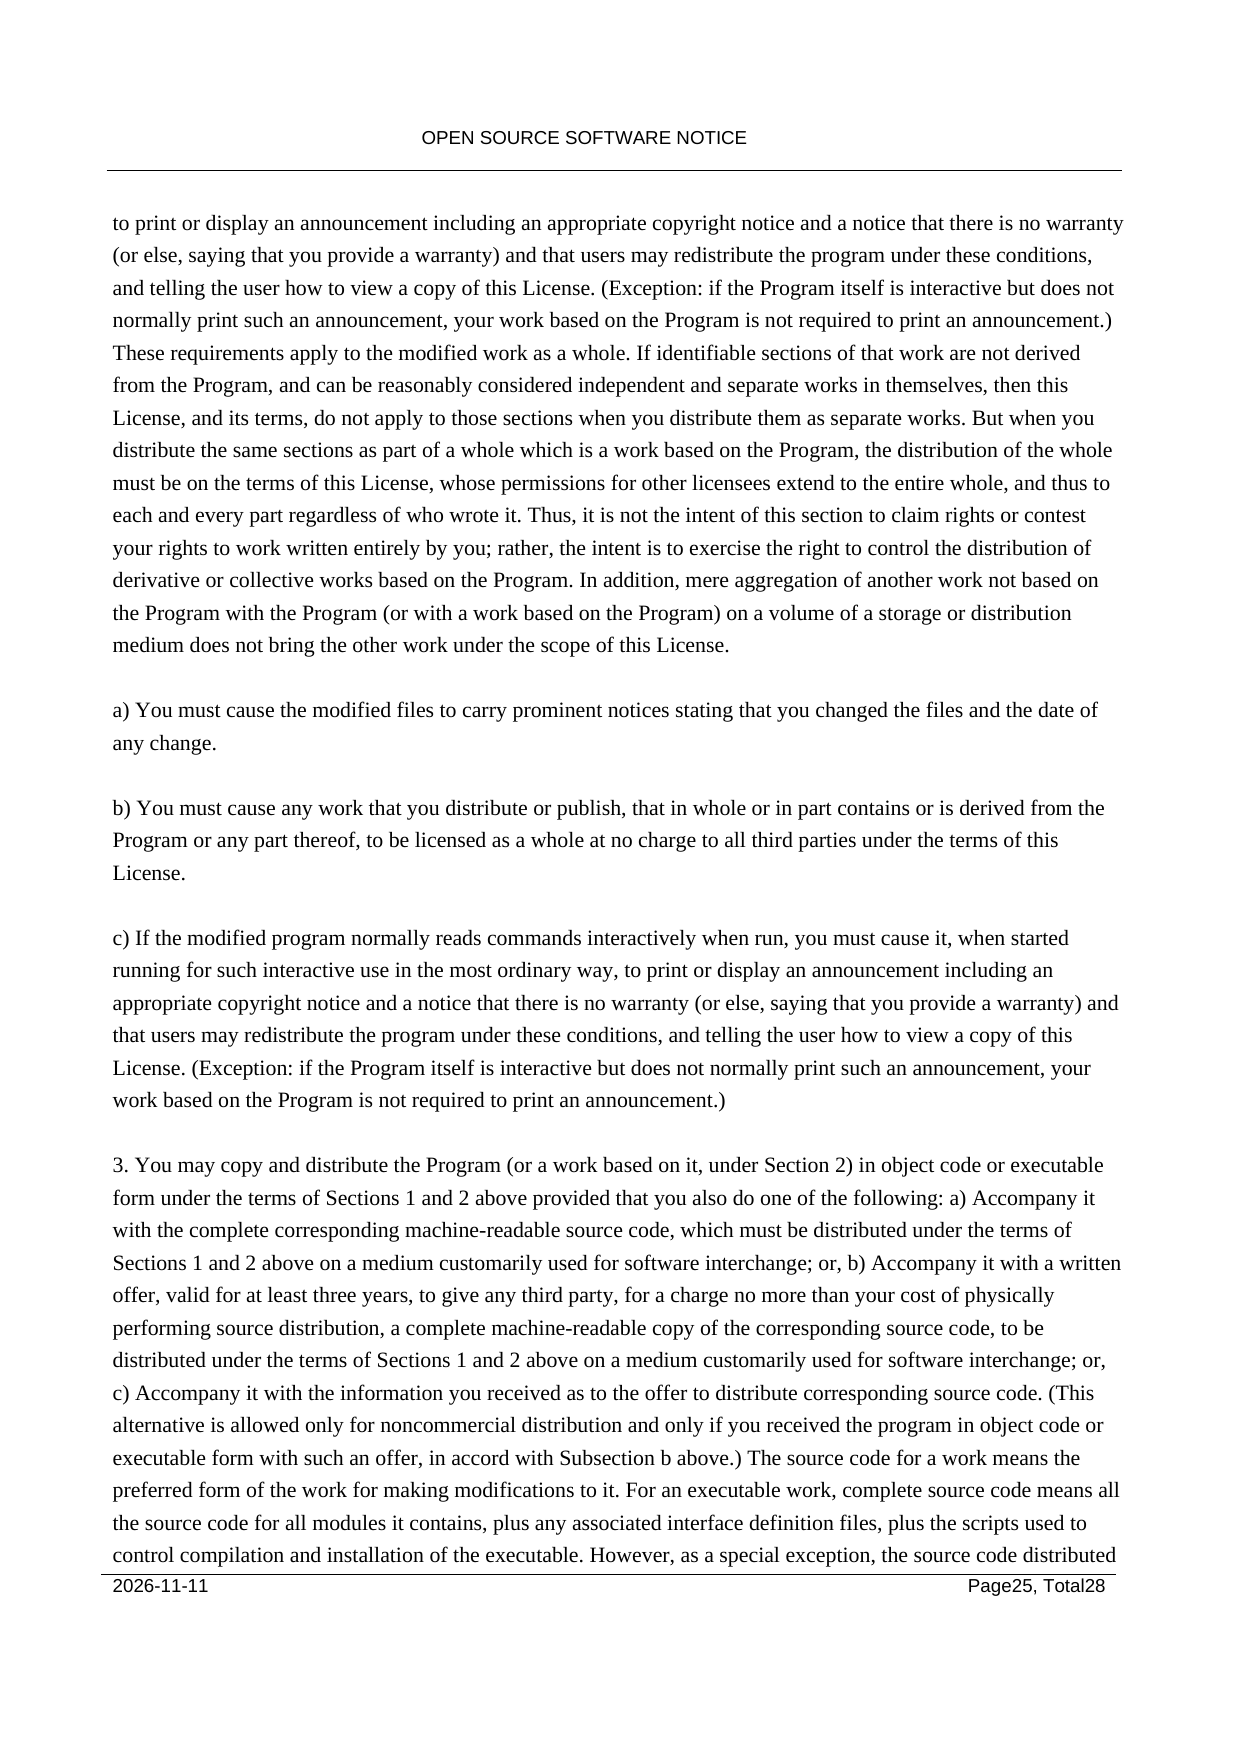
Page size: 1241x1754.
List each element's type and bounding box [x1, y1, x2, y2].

text [112, 206, 1128, 1571]
